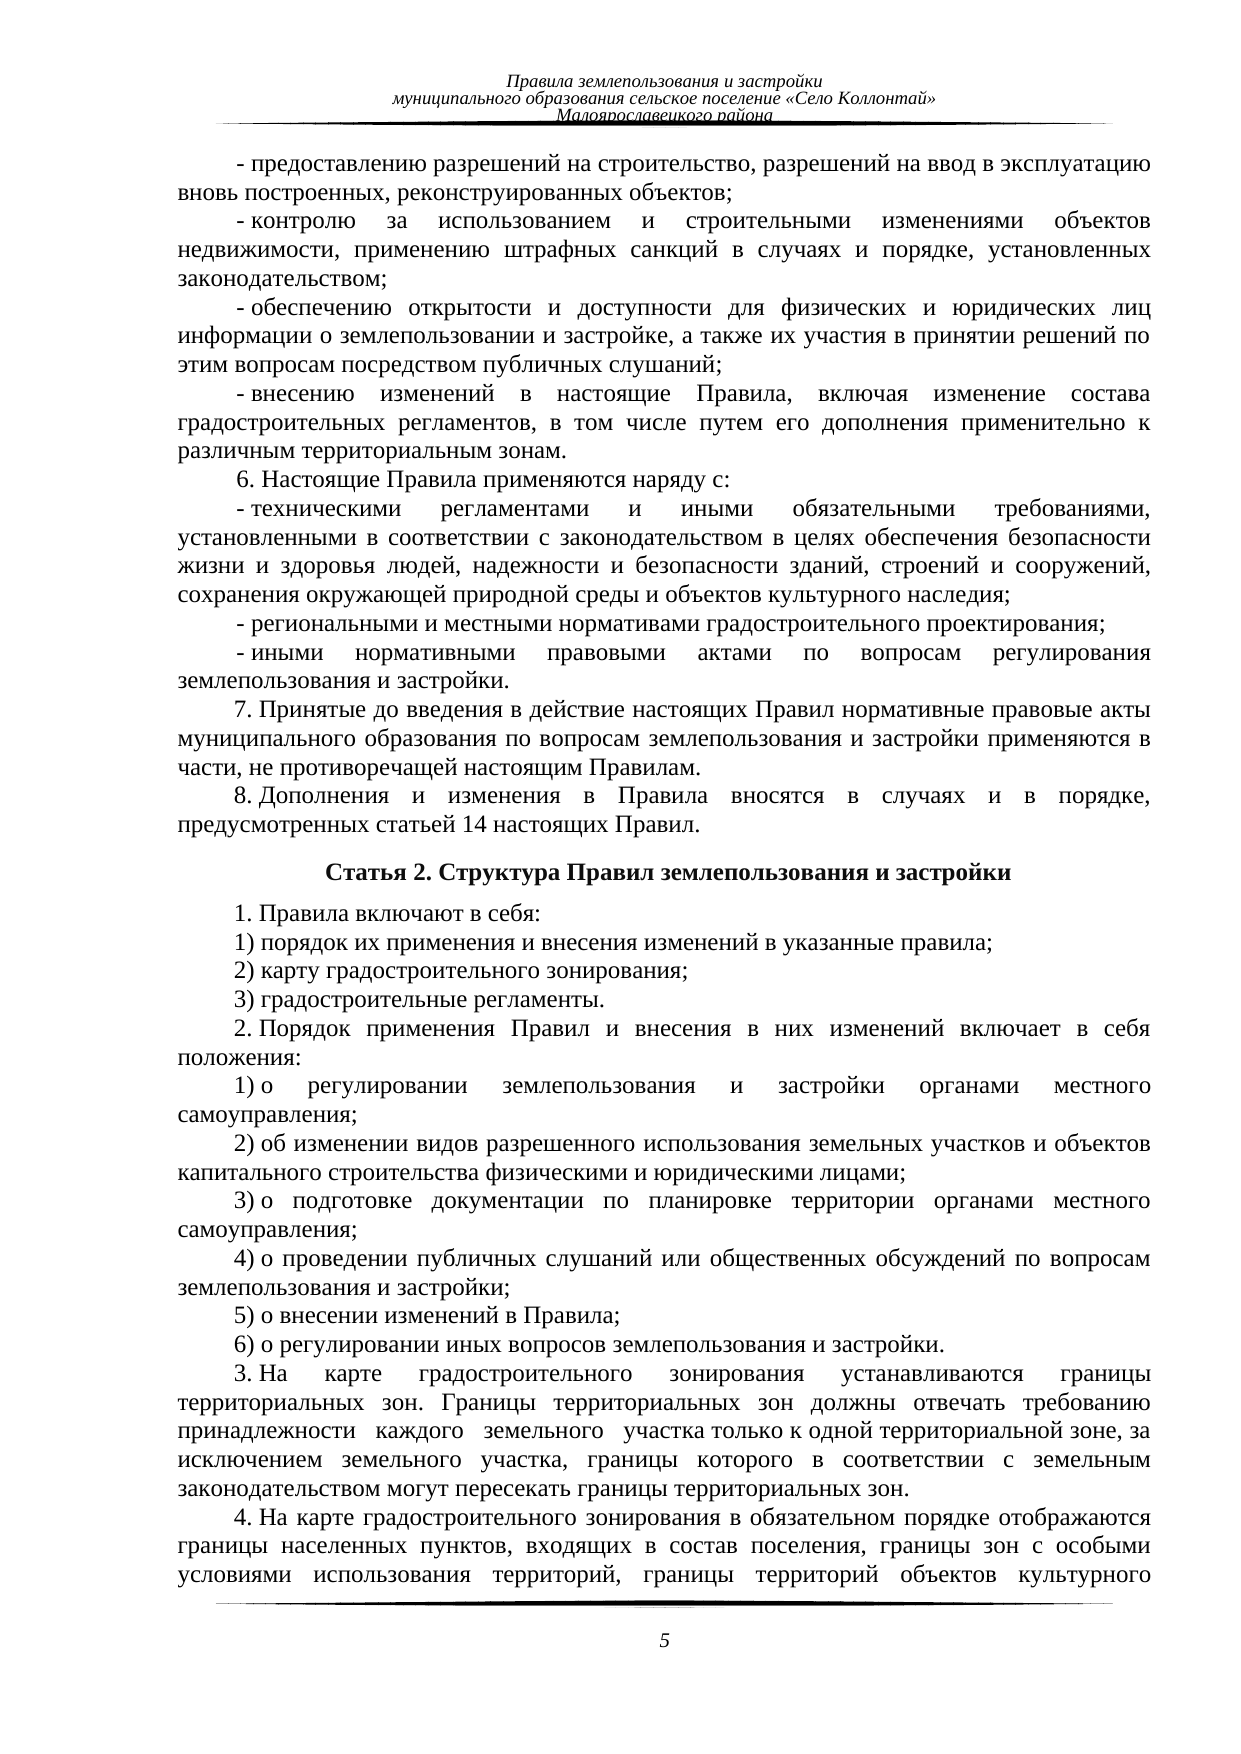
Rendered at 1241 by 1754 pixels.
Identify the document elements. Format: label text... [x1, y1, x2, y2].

picture [215, 119, 1113, 128]
text 5) о внесении изменений в Правила; [177, 1300, 1152, 1329]
text 1) о регулировании землепользования и застройки органами местного самоуправления; [177, 1070, 1152, 1128]
text - внесению изменений в настоящие Правила, включая изменение состава градостроительных регламентов, в том числе путем его дополнения применительно к различным территориальным зонам. [177, 378, 1152, 464]
subtitle Статья 2. Структура Правил землепользования и застройки [251, 857, 1152, 885]
text 7. Принятые до введения в действие настоящих Правил нормативные правовые акты муниципального образования по вопросам землепользования и застройки применяются в части, не противоречащей настоящим Правилам. [177, 694, 1152, 780]
text 2) об изменении видов разрешенного использования земельных участков и объектов капитального строительства физическими и юридическими лицами; [177, 1128, 1152, 1185]
text 2) карту градостроительного зонирования; [177, 955, 1152, 984]
text 1) порядок их применения и внесения изменений в указанные правила; [177, 927, 1152, 955]
text 3. На карте градостроительного зонирования устанавливаются границы территориальных зон. Границы территориальных зон должны отвечать требованию принадлежности каждого земельного участка только к одной территориальной зоне, за исключением земельного участка, границы которого в соответствии с земельным законодательством могут пересекать границы территориальных зон. [177, 1358, 1152, 1502]
text - региональными и местными нормативами градостроительного проектирования; [177, 608, 1152, 637]
picture [215, 1600, 1113, 1608]
text 1. Правила включают в себя: [177, 898, 1152, 927]
text - иными нормативными правовыми актами по вопросам регулирования землепользования и застройки. [177, 637, 1152, 694]
text 4) о проведении публичных слушаний или общественных обсуждений по вопросам землепользования и застройки; [177, 1243, 1152, 1300]
text - контролю за использованием и строительными изменениями объектов недвижимости, применению штрафных санкций в случаях и порядке, установленных законодательством; [177, 205, 1152, 292]
text - техническими регламентами и иными обязательными требованиями, установленными в соответствии с законодательством в целях обеспечения безопасности жизни и здоровья людей, надежности и безопасности зданий, строений и сооружений, сохранения окружающей природной среды и объектов культурного наследия; [177, 493, 1152, 608]
text - обеспечению открытости и доступности для физических и юридических лиц информации о землепользовании и застройке, а также их участия в принятии решений по этим вопросам посредством публичных слушаний; [177, 292, 1152, 378]
text 3) градостроительные регламенты. [177, 984, 1152, 1013]
text - предоставлению разрешений на строительство, разрешений на ввод в эксплуатацию вновь построенных, реконструированных объектов; [177, 148, 1152, 205]
text 6. Настоящие Правила применяются наряду с: [177, 464, 1152, 493]
text 2. Порядок применения Правил и внесения в них изменений включает в себя положения: [177, 1013, 1152, 1070]
text 6) о регулировании иных вопросов землепользования и застройки. [177, 1329, 1152, 1358]
text 3) о подготовке документации по планировке территории органами местного самоуправления; [177, 1185, 1152, 1243]
text 8. Дополнения и изменения в Правила вносятся в случаях и в порядке, предусмотренных статьей 14 настоящих Правил. [177, 780, 1152, 838]
